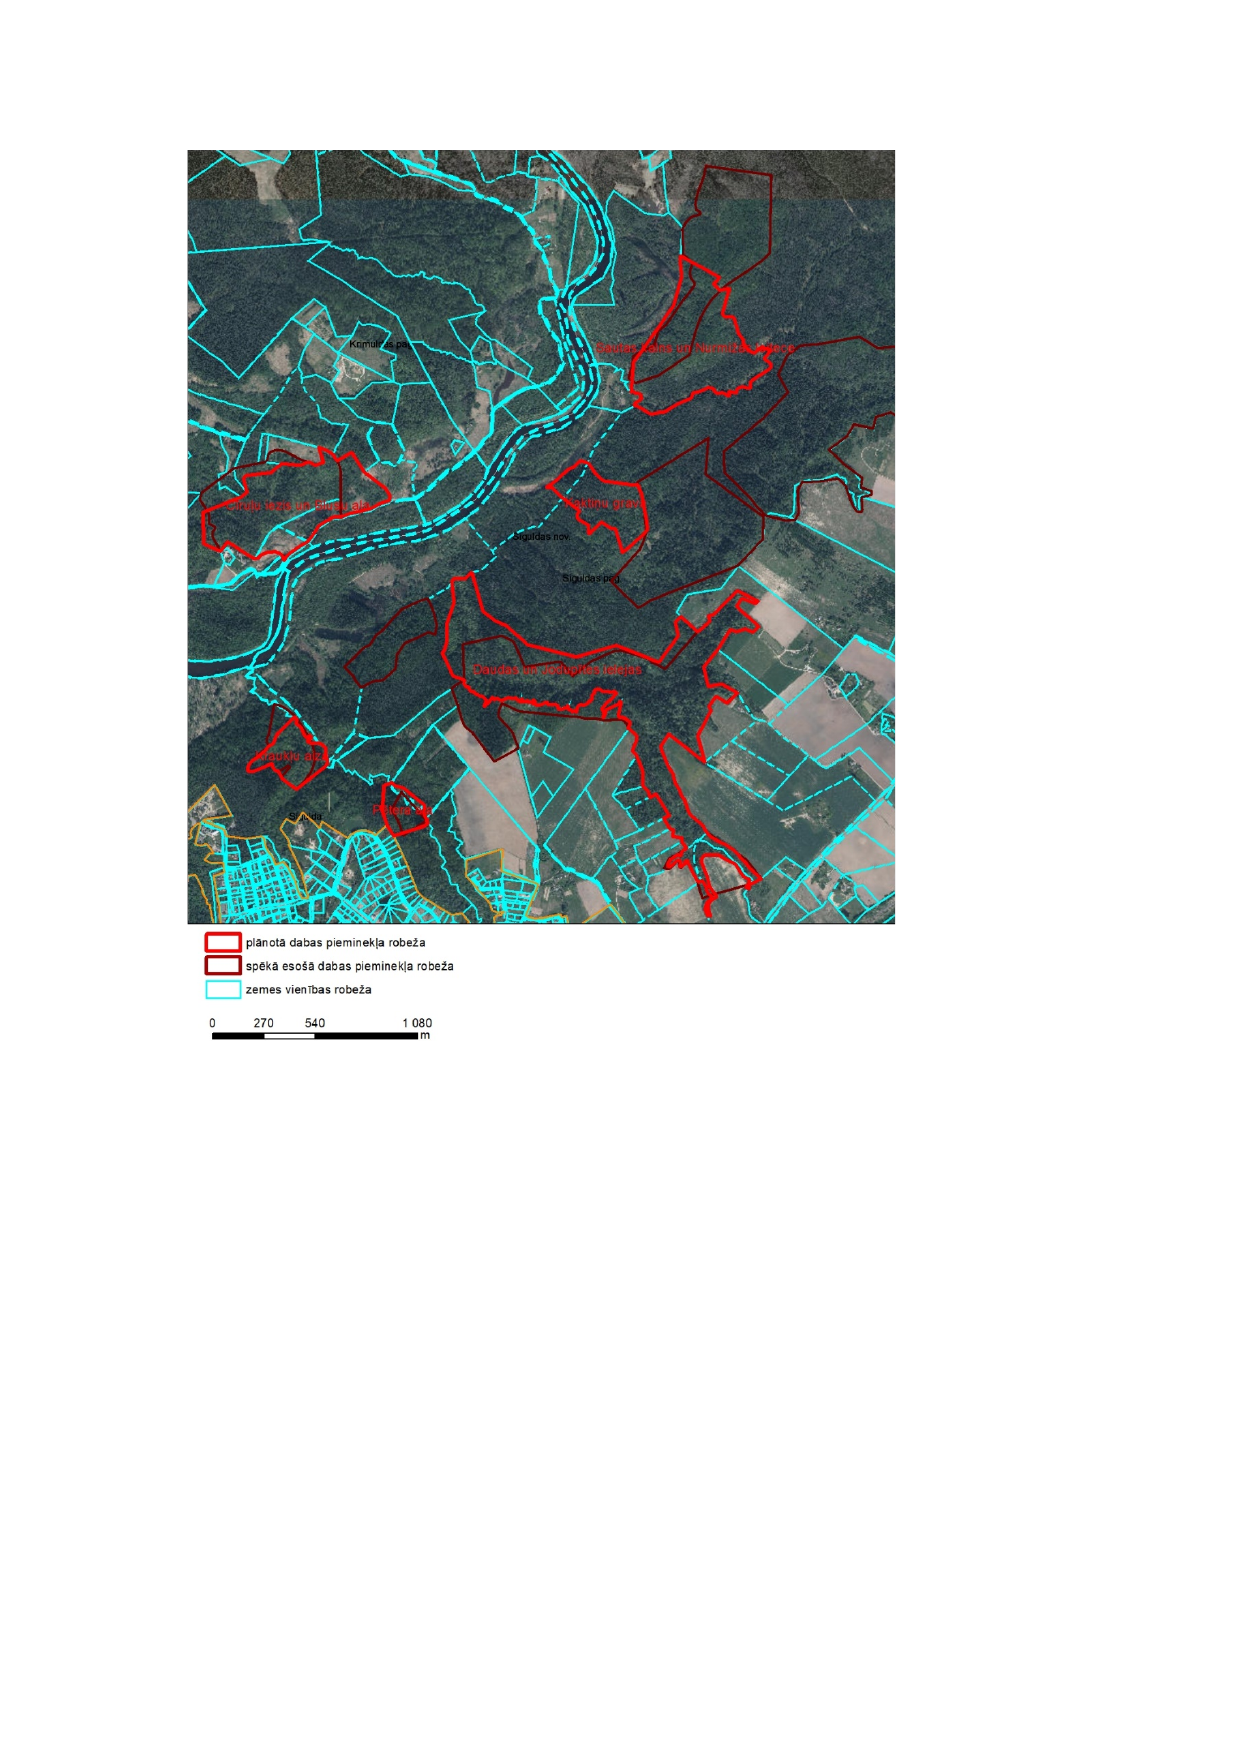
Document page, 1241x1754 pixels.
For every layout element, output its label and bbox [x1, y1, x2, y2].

picture [187, 150, 896, 1041]
